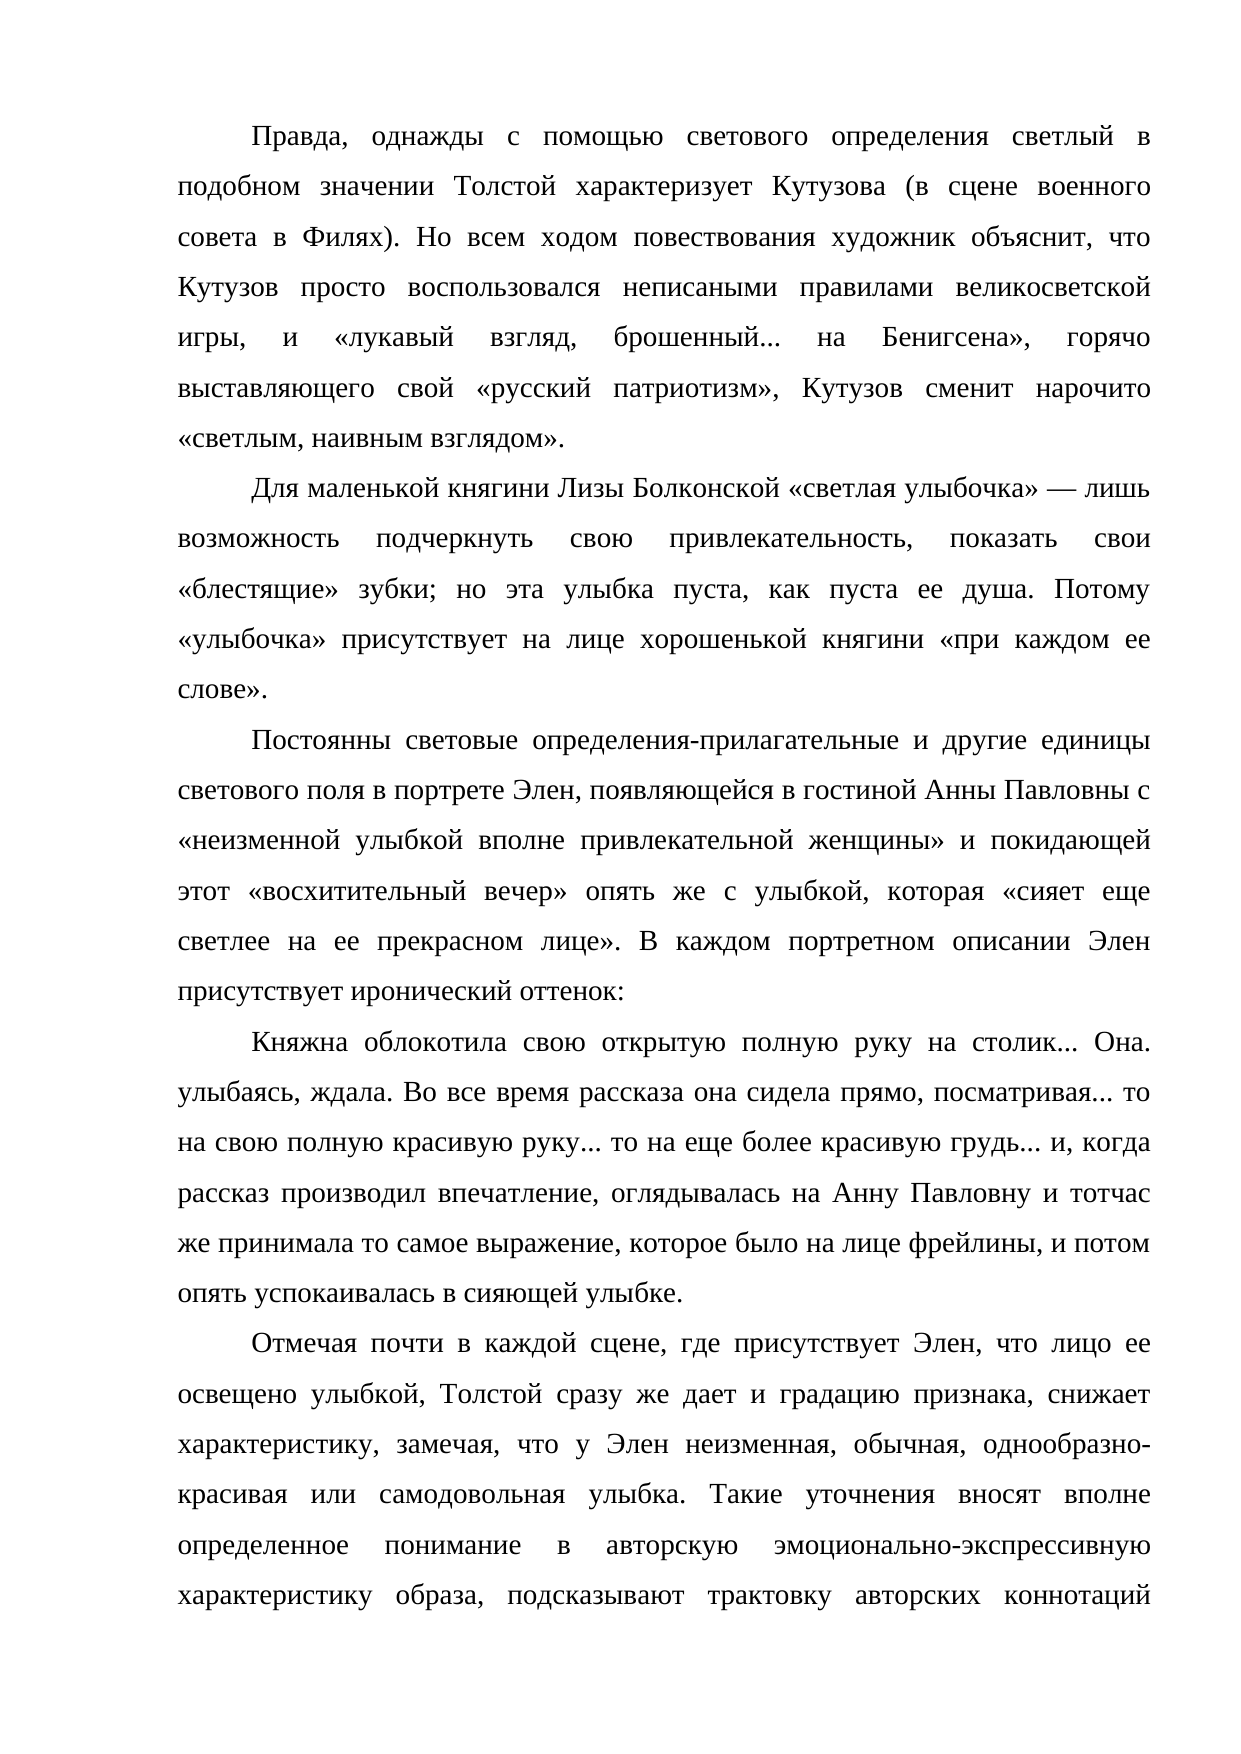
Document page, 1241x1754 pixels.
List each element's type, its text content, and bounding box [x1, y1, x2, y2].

text Постоянны световые определения-прилагательные и другие единицы светового поля в портрете Элен, появляющейся в гостиной Анны Павловны с «неизменной улыбкой вполне привлекательной женщины» и покидающей этот «восхитительный вечер» опять же с улыбкой, которая «сияет еще светлее на ее прекрасном лице». В каждом портретном описании Элен присутствует иронический оттенок: [177, 722, 1152, 1007]
text Для маленькой княгини Лизы Болконской «светлая улыбочка» — лишь возможность подчеркнуть свою привлекательность, показать свои «блестящие» зубки; но эта улыбка пуста, как пуста ее душа. Потому «улыбочка» присутствует на лице хорошенькой княгини «при каждом ее слове». [177, 470, 1152, 705]
text Княжна облокотила свою открытую полную руку на столик... Она. улыбаясь, ждала. Во все время рассказа она сидела прямо, посматривая... то на свою полную красивую руку... то на еще более красивую грудь... и, когда рассказ производил впечатление, оглядывалась на Анну Павловну и тотчас же принимала то самое выражение, которое было на лице фрейлины, и потом опять успокаивалась в сияющей улыбке. [177, 1024, 1152, 1309]
text Правда, однажды с помощью светового определения светлый в подобном значении Толстой характеризует Кутузова (в сцене военного совета в Филях). Но всем ходом повествования художник объяснит, что Кутузов просто воспользовался неписаными правилами великосветской игры, и «лукавый взгляд, брошенный... на Бенигсена», горячо выставляющего свой «русский патриотизм», Кутузов сменит нарочито «светлым, наивным взглядом». [177, 118, 1152, 453]
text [177, 1326, 1152, 1611]
